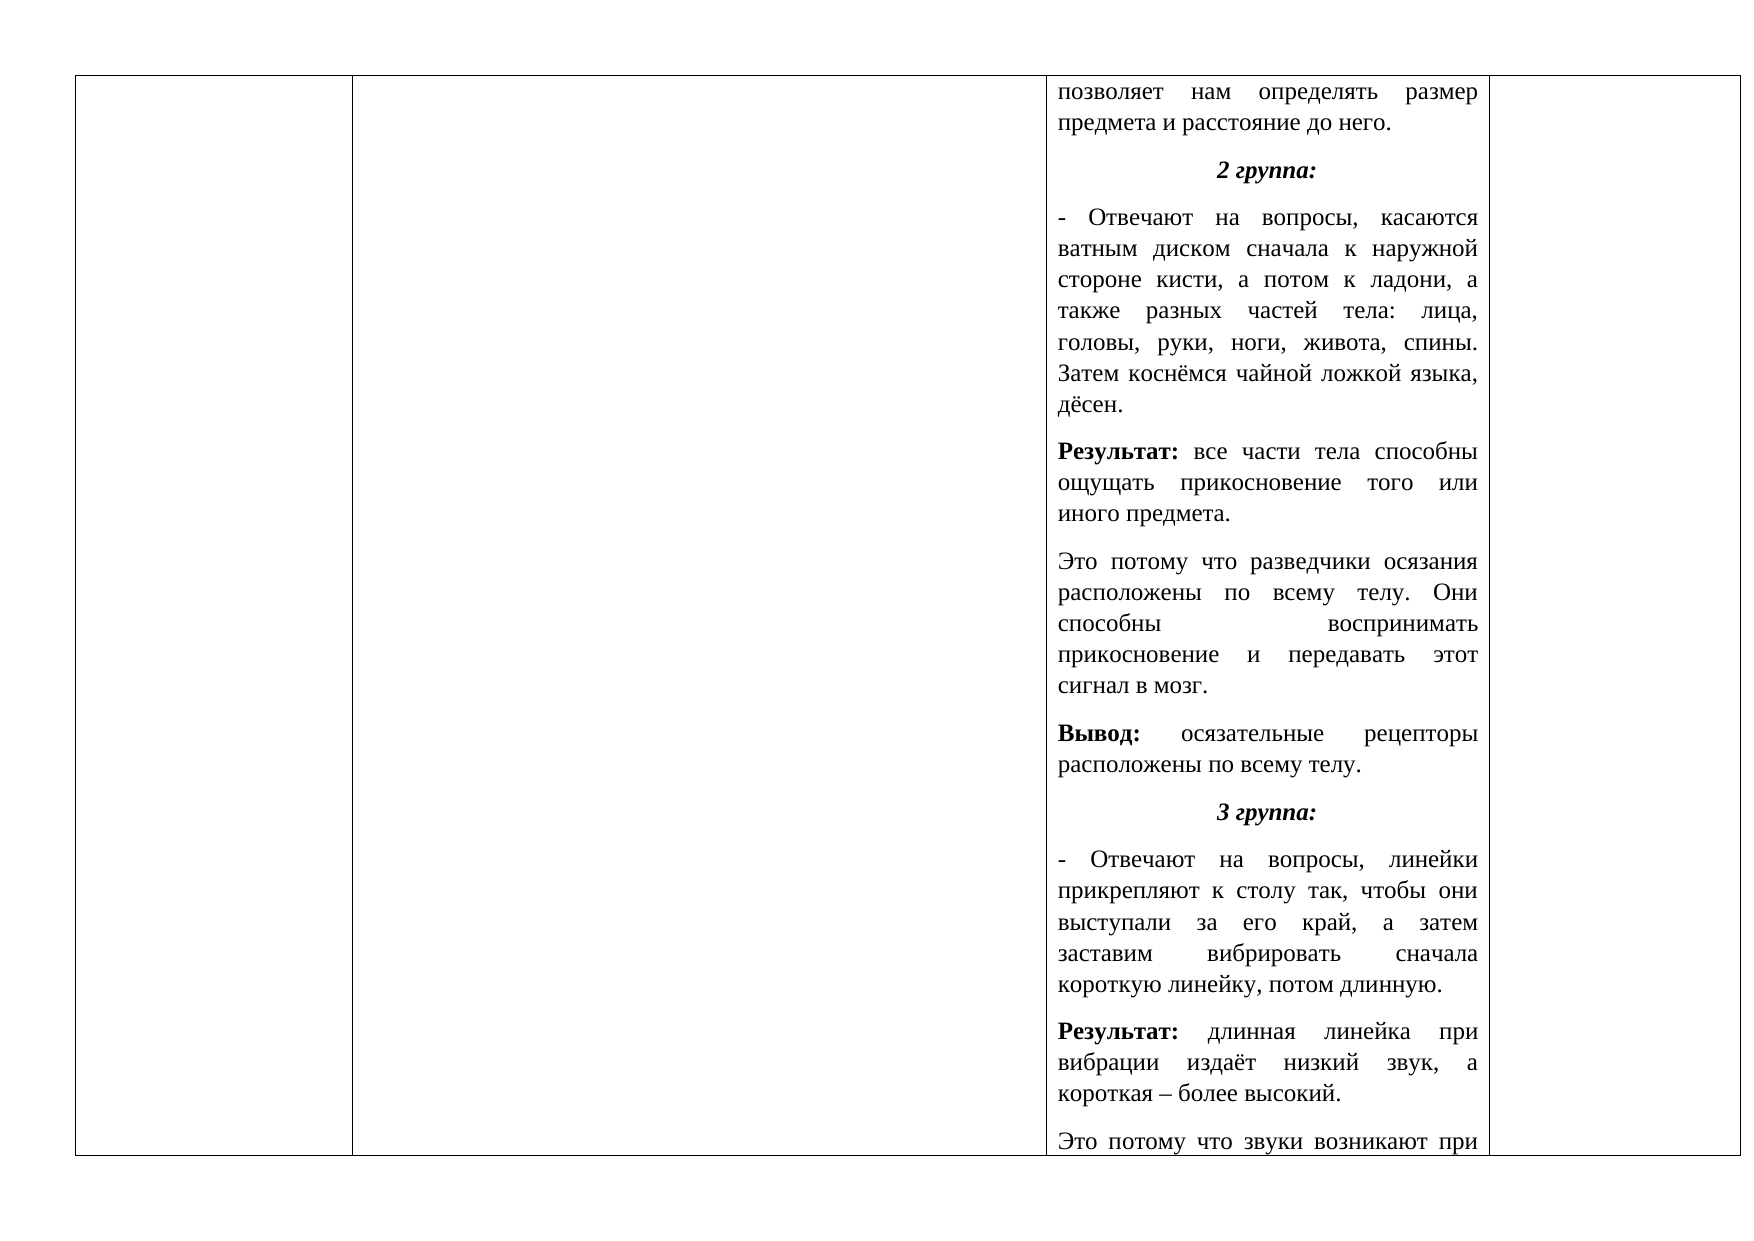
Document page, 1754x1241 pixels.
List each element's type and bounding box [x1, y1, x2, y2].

table_cell [1490, 76, 1740, 1155]
table_cell [353, 76, 1046, 1155]
table_cell [1047, 76, 1489, 1155]
table_cell [76, 76, 352, 1155]
